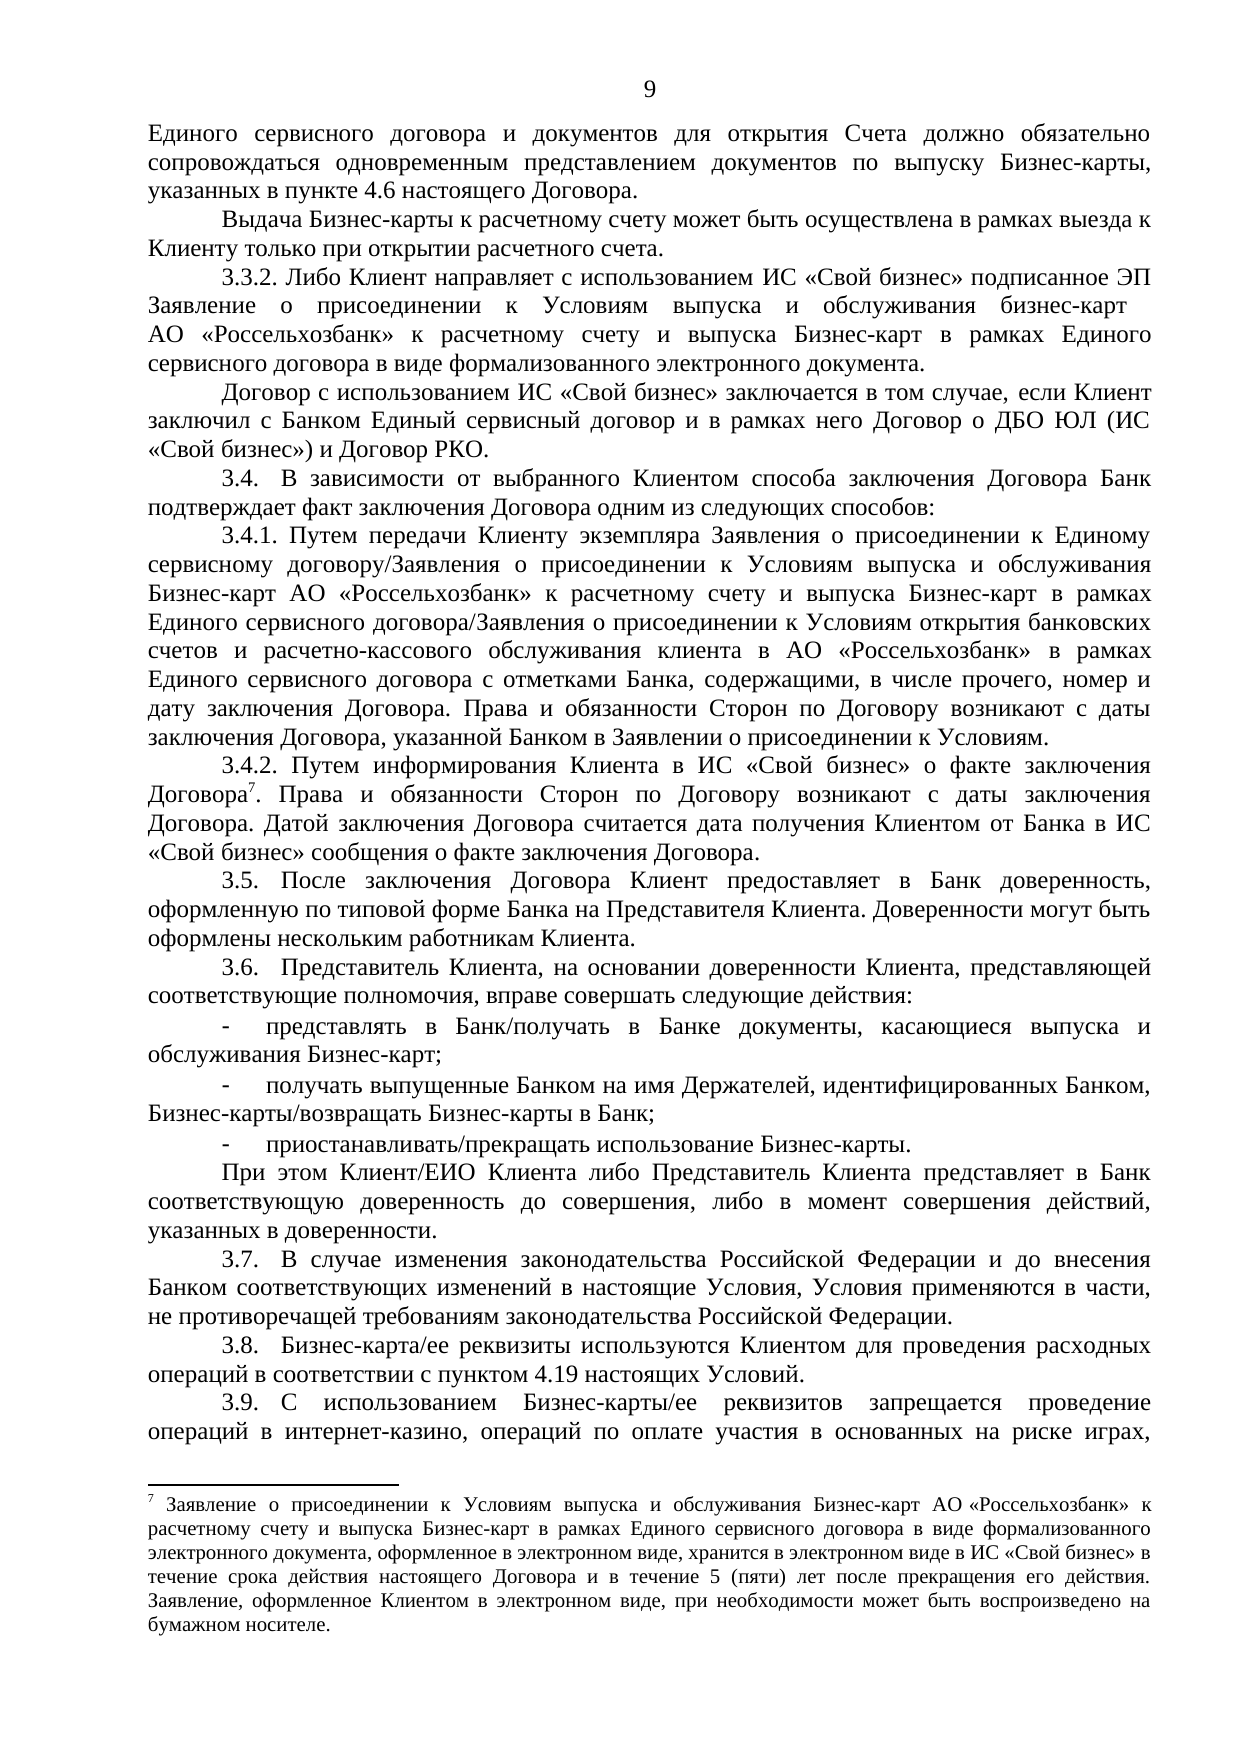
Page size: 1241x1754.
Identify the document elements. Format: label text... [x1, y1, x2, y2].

list После заключения Договора Клиент предоставляет в Банк доверенность, оформленную по типовой форме Банка на Представителя Клиента. Доверенности могут быть оформлены нескольким работникам Клиента. [148, 866, 1152, 952]
list приостанавливать/прекращать использование Бизнес-карты. [148, 1127, 1152, 1157]
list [148, 1387, 1152, 1445]
list В зависимости от выбранного Клиентом способа заключения Договора Банк подтверждает факт заключения Договора одним из следующих способов: [148, 463, 1152, 521]
list представлять в Банк/получать в Банке документы, касающиеся выпуска и обслуживания Бизнес-карт; [148, 1009, 1152, 1068]
list Представитель Клиента, на основании доверенности Клиента, представляющей соответствующие полномочия, вправе совершать следующие действия: [148, 952, 1152, 1009]
list В случае изменения законодательства Российской Федерации и до внесения Банком соответствующих изменений в настоящие Условия, Условия применяются в части, не противоречащей требованиям законодательства Российской Федерации. [148, 1244, 1152, 1330]
list При этом Клиент/ЕИО Клиента либо Представитель Клиента представляет в Банк соответствующую доверенность до совершения, либо в момент совершения действий, указанных в доверенности. [148, 1157, 1152, 1244]
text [148, 118, 1152, 204]
text 3.4.2. Путем информирования Клиента в ИС «Свой бизнес» о факте заключения Договора. Права и обязанности Сторон по Договору возникают с даты заключения Договора. Датой заключения Договора считается дата получения Клиентом от Банка в ИС «Свой бизнес» сообщения о факте заключения Договора. [148, 751, 1152, 866]
text Выдача Бизнес-карты к расчетному счету может быть осуществлена в рамках выезда к Клиенту только при открытии расчетного счета. [148, 204, 1152, 262]
list Бизнес-карта/ее реквизиты используются Клиентом для проведения расходных операций в соответствии с пунктом 4.19 настоящих Условий. [148, 1330, 1152, 1387]
text 3.3.2. Либо Клиент направляет с использованием ИС «Свой бизнес» подписанное ЭП Заявление о присоединении к Условиям выпуска и обслуживания бизнес-карт АО «Россельхозбанк» к расчетному счету и выпуска Бизнес-карт в рамках Единого сервисного договора в виде формализованного электронного документа. [148, 262, 1152, 377]
text Договор с использованием ИС «Свой бизнес» заключается в том случае, если Клиент заключил с Банком Единый сервисный договор и в рамках него Договор о ДБО ЮЛ (ИС «Свой бизнес») и Договор РКО. [148, 377, 1152, 463]
text 3.4.1. Путем передачи Клиенту экземпляра Заявления о присоединении к Единому сервисному договору/Заявления о присоединении к Условиям выпуска и обслуживания Бизнес-карт АО «Россельхозбанк» к расчетному счету и выпуска Бизнес-карт в рамках Единого сервисного договора/Заявления о присоединении к Условиям открытия банковских счетов и расчетно-кассового обслуживания клиента в АО «Россельхозбанк» в рамках Единого сервисного договора с отметками Банка, содержащими, в числе прочего, номер и дату заключения Договора. Права и обязанности Сторон по Договору возникают с даты заключения Договора, указанной Банком в Заявлении о присоединении к Условиям. [148, 521, 1152, 751]
list получать выпущенные Банком на имя Держателей, идентифицированных Банком, Бизнес-карты/возвращать Бизнес-карты в Банк; [148, 1068, 1152, 1127]
